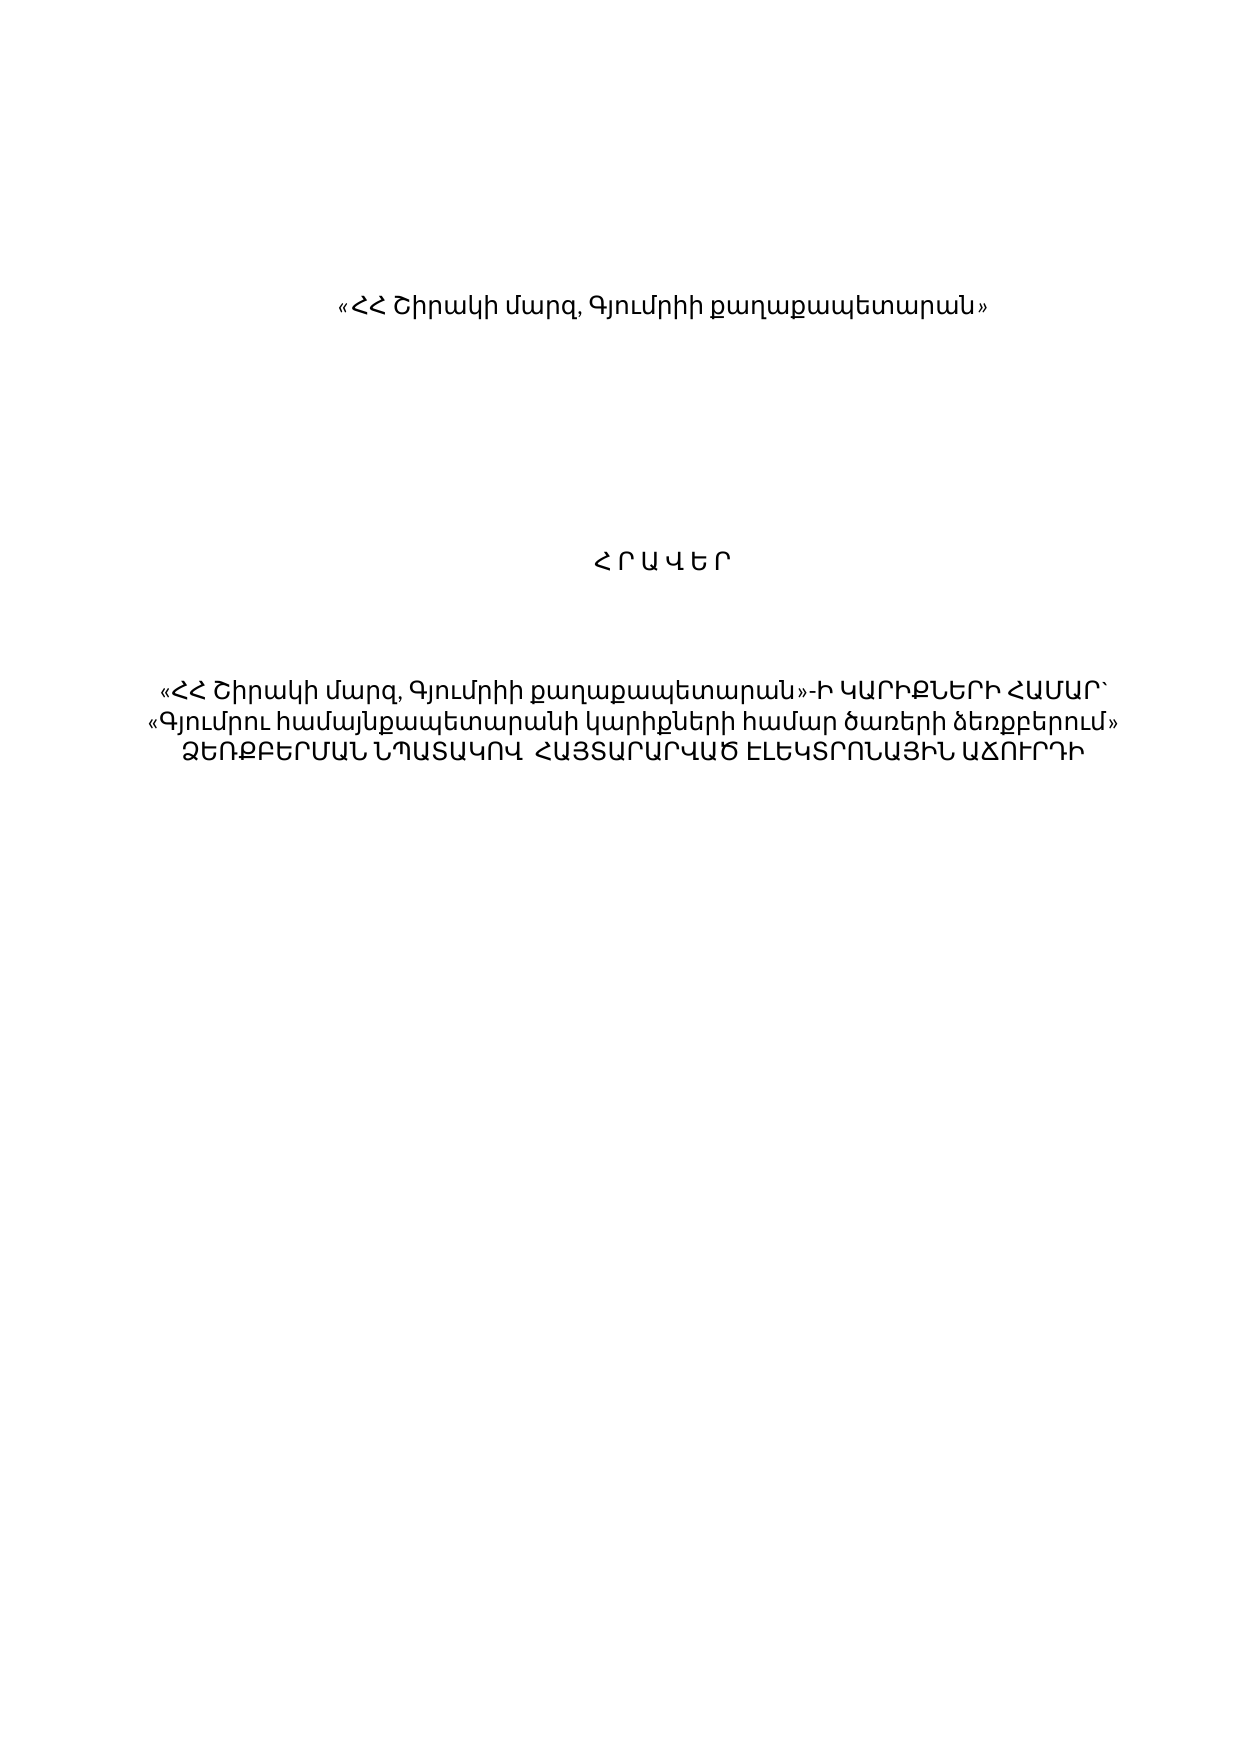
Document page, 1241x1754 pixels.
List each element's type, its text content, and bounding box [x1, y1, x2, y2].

text Հ Ր Ա Վ Ե Ր [94, 546, 1172, 577]
text «ՀՀ Շիրակի մարզ, Գյումրիի քաղաքապետարան»-Ի ԿԱՐԻՔՆԵՐԻ ՀԱՄԱՐ` «Գյումրու համայնքապետարանի կարիքների համար ծառերի ձեռքբերում» ՁԵՌՔԲԵՐՄԱՆ ՆՊԱՏԱԿՈՎ ՀԱՅՏԱՐԱՐՎԱԾ ԷԼԵԿՏՐՈՆԱՅԻՆ ԱՃՈՒՐԴԻ [94, 676, 1172, 767]
text « ՀՀ Շիրակի մարզ, Գյումրիի քաղաքապետարան» [94, 290, 1172, 321]
